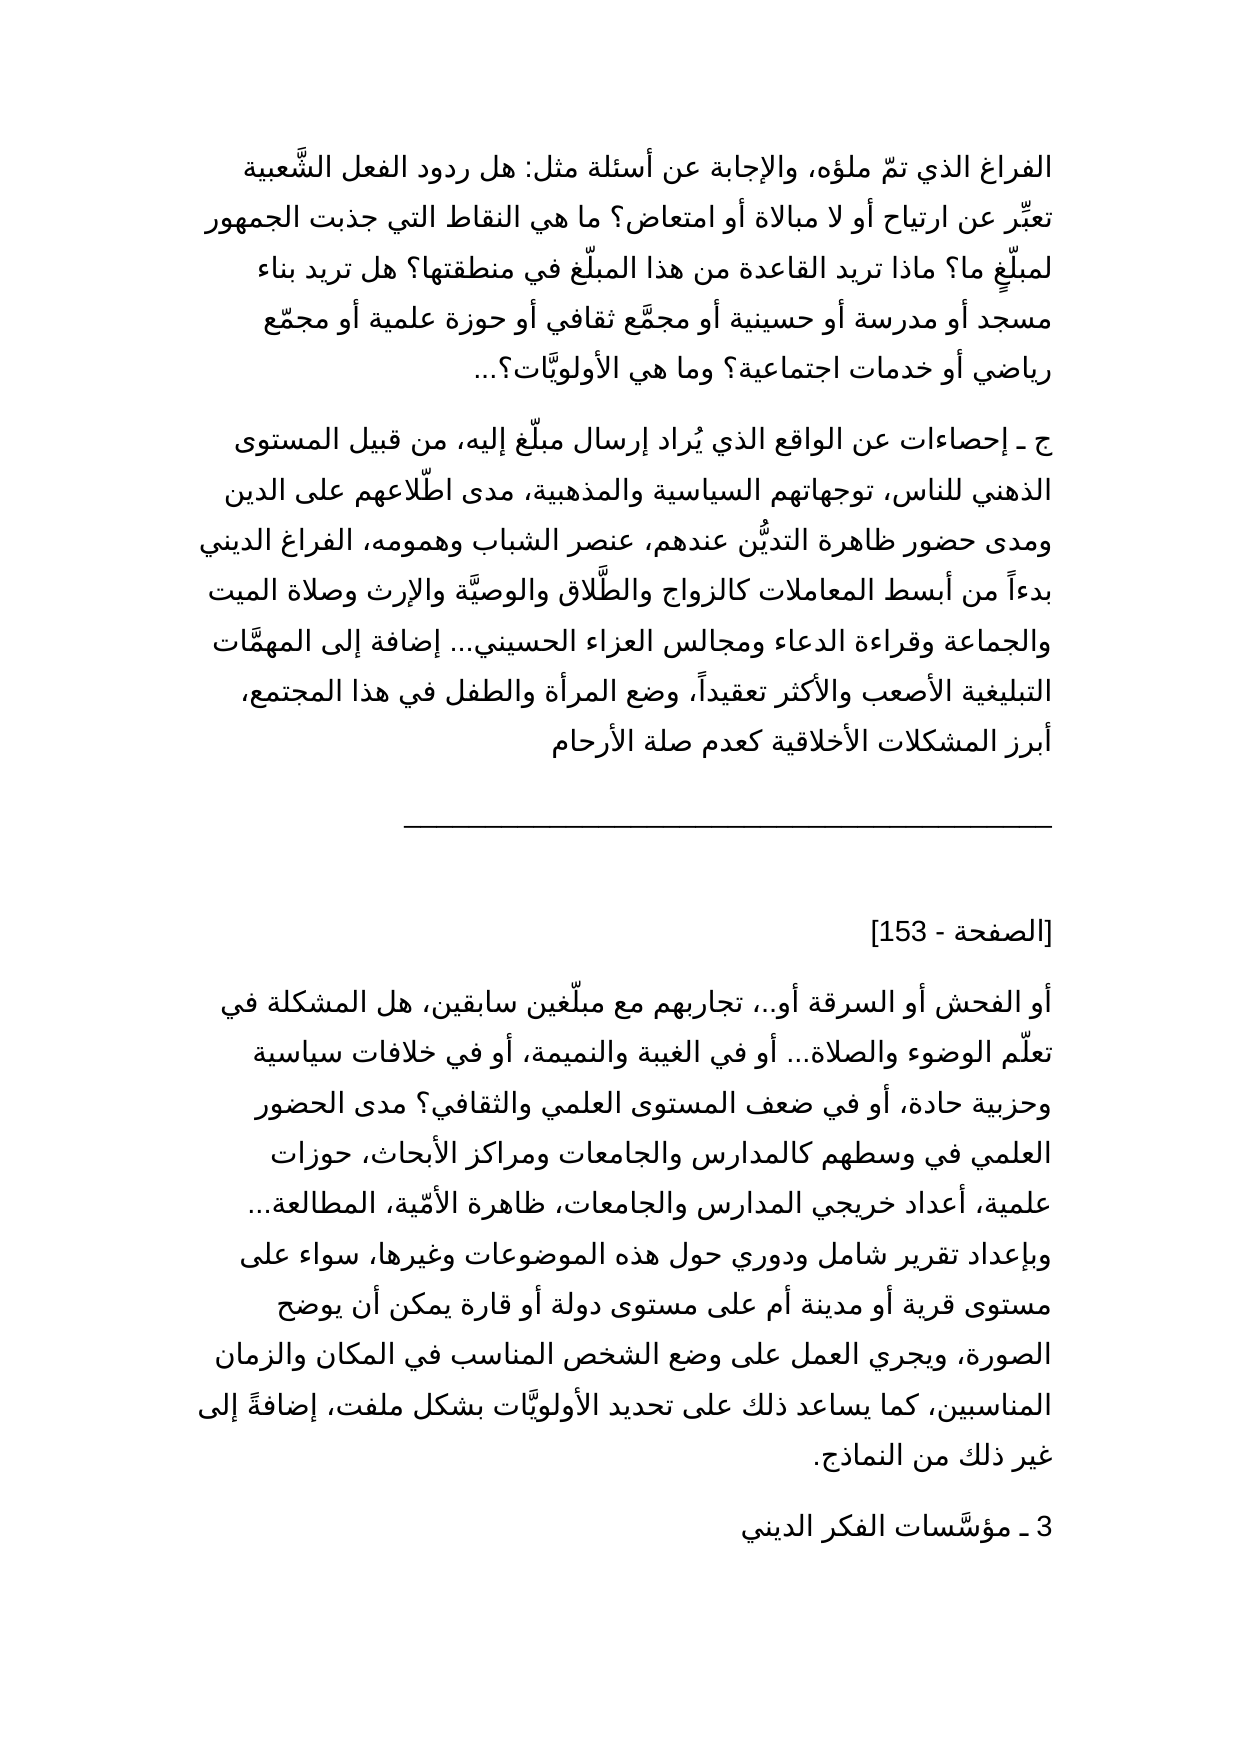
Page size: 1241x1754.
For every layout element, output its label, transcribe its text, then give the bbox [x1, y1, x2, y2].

text ج ـ إحصاءات عن الواقع الذي يُراد إرسال مبلّغ إليه، من قبيل المستوى الذهني للناس، توجهاتهم السياسية والمذهبية، مدى اطّلاعهم على الدين ومدى حضور ظاهرة التديُّن عندهم، عنصر الشباب وهمومه، الفراغ الديني بدءاً من أبسط المعاملات كالزواج والطَّلاق والوصيَّة والإرث وصلاة الميت والجماعة وقراءة الدعاء ومجالس العزاء الحسيني... إضافة إلى المهمَّات التبليغية الأصعب والأكثر تعقيداً، وضع المرأة والطفل في هذا المجتمع، أبرز المشكلات الأخلاقية كعدم صلة الأرحام [187, 422, 1053, 758]
text [الصفحة - 153] [187, 914, 1053, 948]
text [187, 150, 1053, 385]
text أو الفحش أو السرقة أو..، تجاربهم مع مبلّغين سابقين، هل المشكلة في تعلّم الوضوء والصلاة... أو في الغيبة والنميمة، أو في خلافات سياسية وحزبية حادة، أو في ضعف المستوى العلمي والثقافي؟ مدى الحضور العلمي في وسطهم كالمدارس والجامعات ومراكز الأبحاث، حوزات علمية، أعداد خريجي المدارس والجامعات، ظاهرة الأمّية، المطالعة... وبإعداد تقرير شامل ودوري حول هذه الموضوعات وغيرها، سواء على مستوى قرية أو مدينة أم على مستوى دولة أو قارة يمكن أن يوضح الصورة، ويجري العمل على وضع الشخص المناسب في المكان والزمان المناسبين، كما يساعد ذلك على تحديد الأولويَّات بشكل ملفت، إضافةً إلى غير ذلك من النماذج. [187, 985, 1053, 1472]
text 3 ـ مؤسَّسات الفكر الديني [187, 1509, 1053, 1543]
text ________________________________________ [187, 795, 1053, 829]
